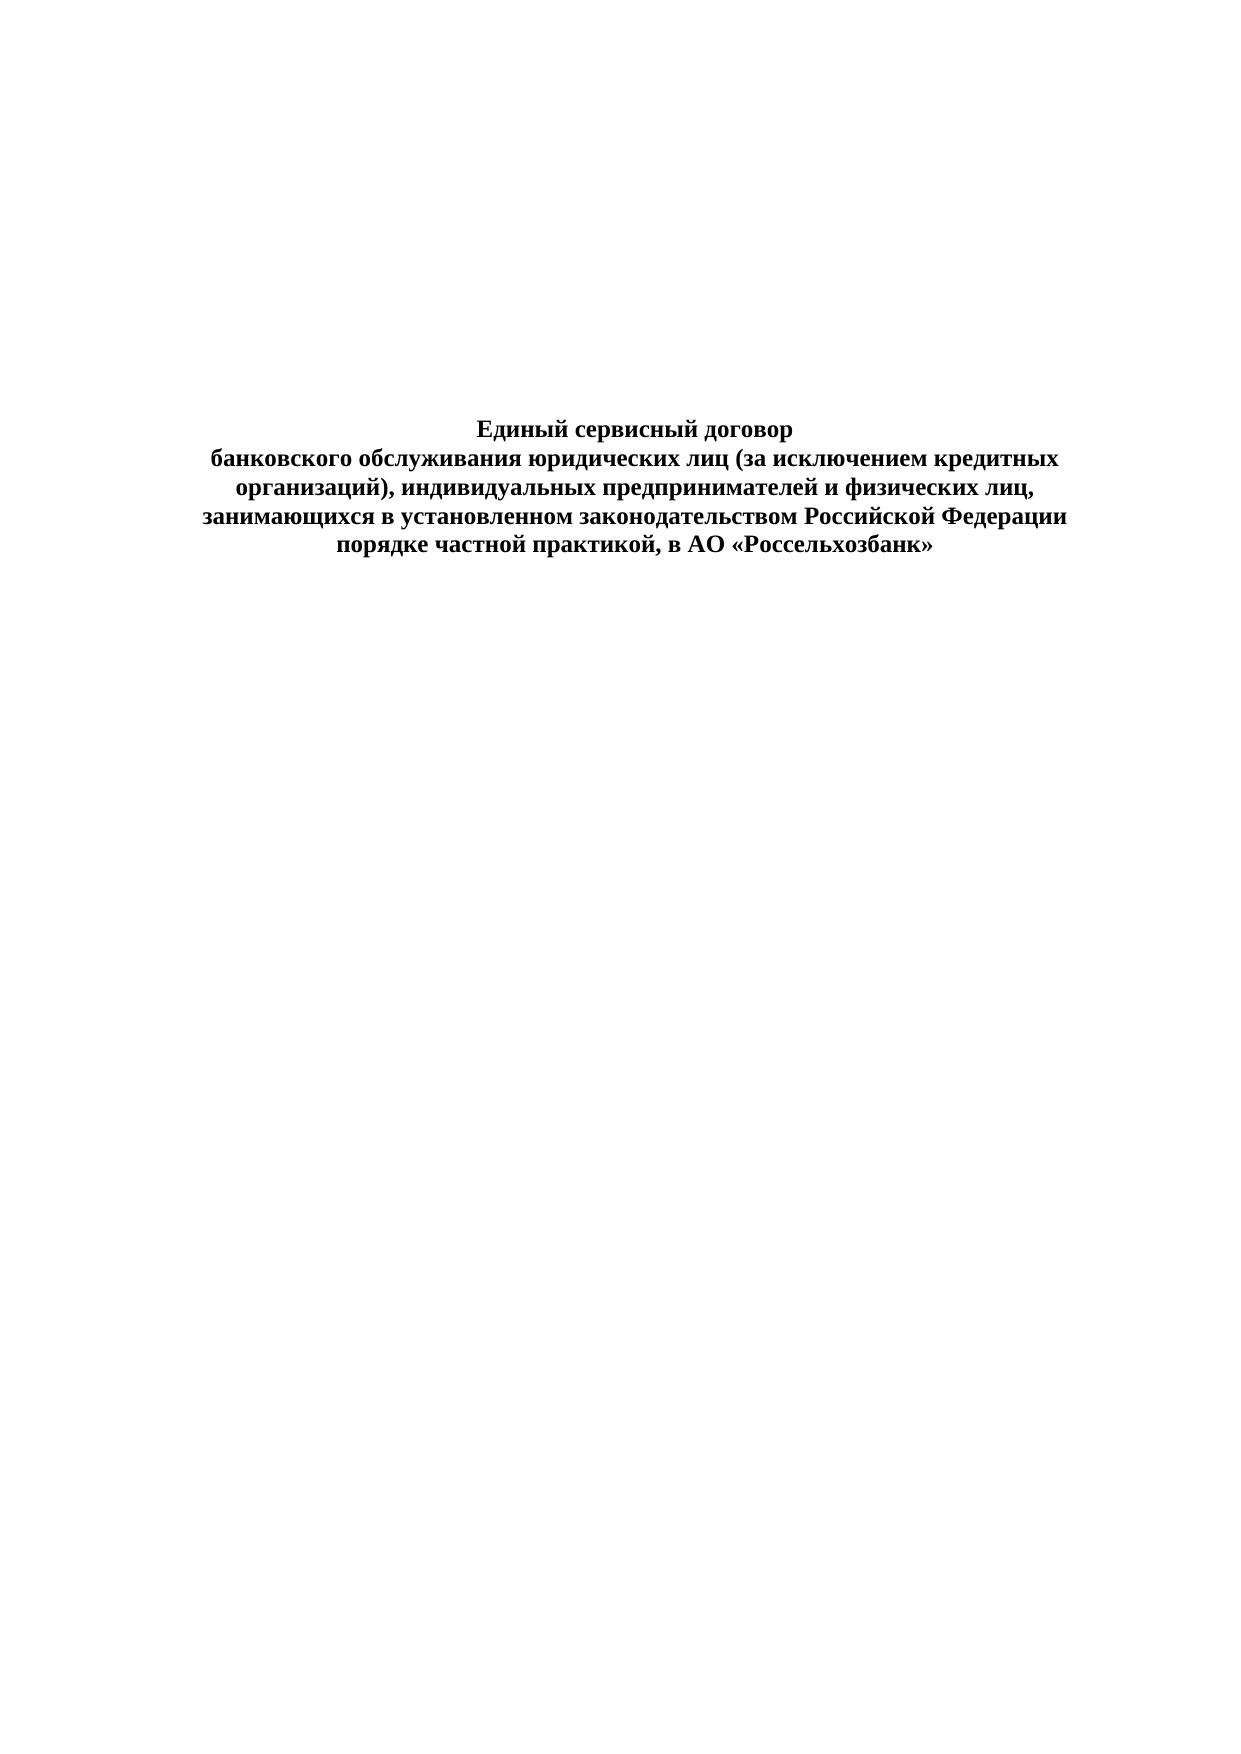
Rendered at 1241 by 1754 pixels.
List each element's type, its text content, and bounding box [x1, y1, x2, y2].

text организаций), индивидуальных предпринимателей и физических лиц, [118, 472, 1152, 501]
text Единый сервисный договор [118, 414, 1152, 443]
text порядке частной практикой, в АО «Россельхозбанк» [118, 529, 1152, 558]
text занимающихся в установленном законодательством Российской Федерации [118, 501, 1152, 529]
text банковского обслуживания юридических лиц (за исключением кредитных [118, 443, 1152, 472]
